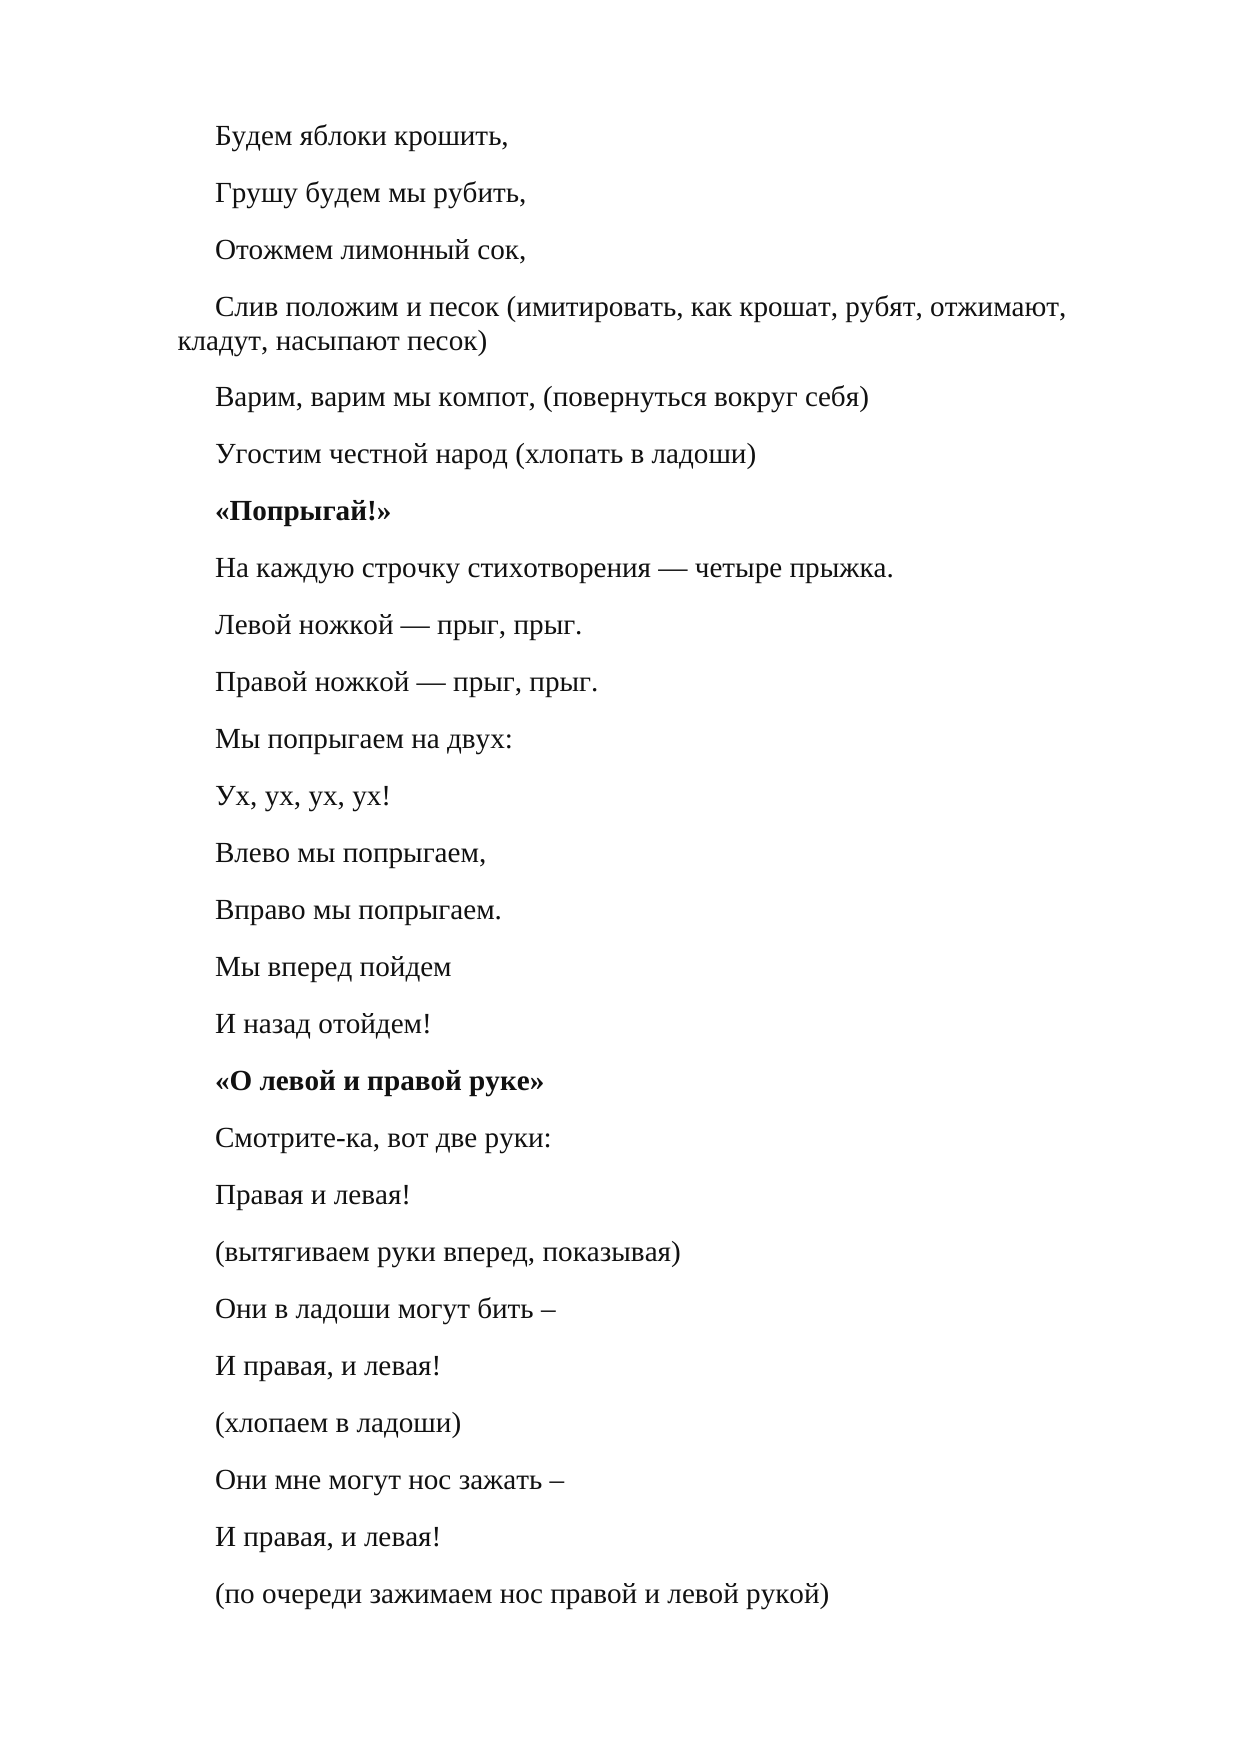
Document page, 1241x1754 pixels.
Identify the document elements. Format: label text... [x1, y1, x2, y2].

text Правой ножкой — прыг, прыг. [177, 664, 1152, 698]
text Смотрите-ка, вот две руки: [177, 1120, 1152, 1154]
text Левой ножкой — прыг, прыг. [177, 607, 1152, 641]
text Вправо мы попрыгаем. [177, 892, 1152, 926]
text «Попрыгай!» [177, 493, 1152, 527]
text «О левой и правой руке» [177, 1063, 1152, 1097]
text (вытягиваем руки вперед, показывая) [177, 1234, 1152, 1268]
text И правая, и левая! [177, 1348, 1152, 1382]
text Слив положим и песок (имитировать, как крошат, рубят, отжимают, кладут, насыпают песок) [177, 289, 1152, 356]
text И назад отойдем! [177, 1006, 1152, 1040]
text Отожмем лимонный сок, [177, 232, 1152, 266]
text И правая, и левая! [177, 1519, 1152, 1553]
text Правая и левая! [177, 1177, 1152, 1211]
text Мы попрыгаем на двух: [177, 721, 1152, 755]
text Они в ладоши могут бить – [177, 1291, 1152, 1325]
text (по очереди зажимаем нос правой и левой рукой) [177, 1576, 1152, 1610]
text Варим, варим мы компот, (повернуться вокруг себя) [177, 379, 1152, 413]
text Ух, ух, ух, ух! [177, 778, 1152, 812]
text Влево мы попрыгаем, [177, 835, 1152, 869]
text Мы вперед пойдем [177, 949, 1152, 983]
text Будем яблоки крошить, [177, 118, 1152, 152]
text Грушу будем мы рубить, [177, 175, 1152, 209]
text (хлопаем в ладоши) [177, 1405, 1152, 1439]
text На каждую строчку стихотворения — четыре прыжка. [177, 551, 1152, 584]
text Они мне могут нос зажать – [177, 1462, 1152, 1496]
text Угостим честной народ (хлопать в ладоши) [177, 437, 1152, 470]
